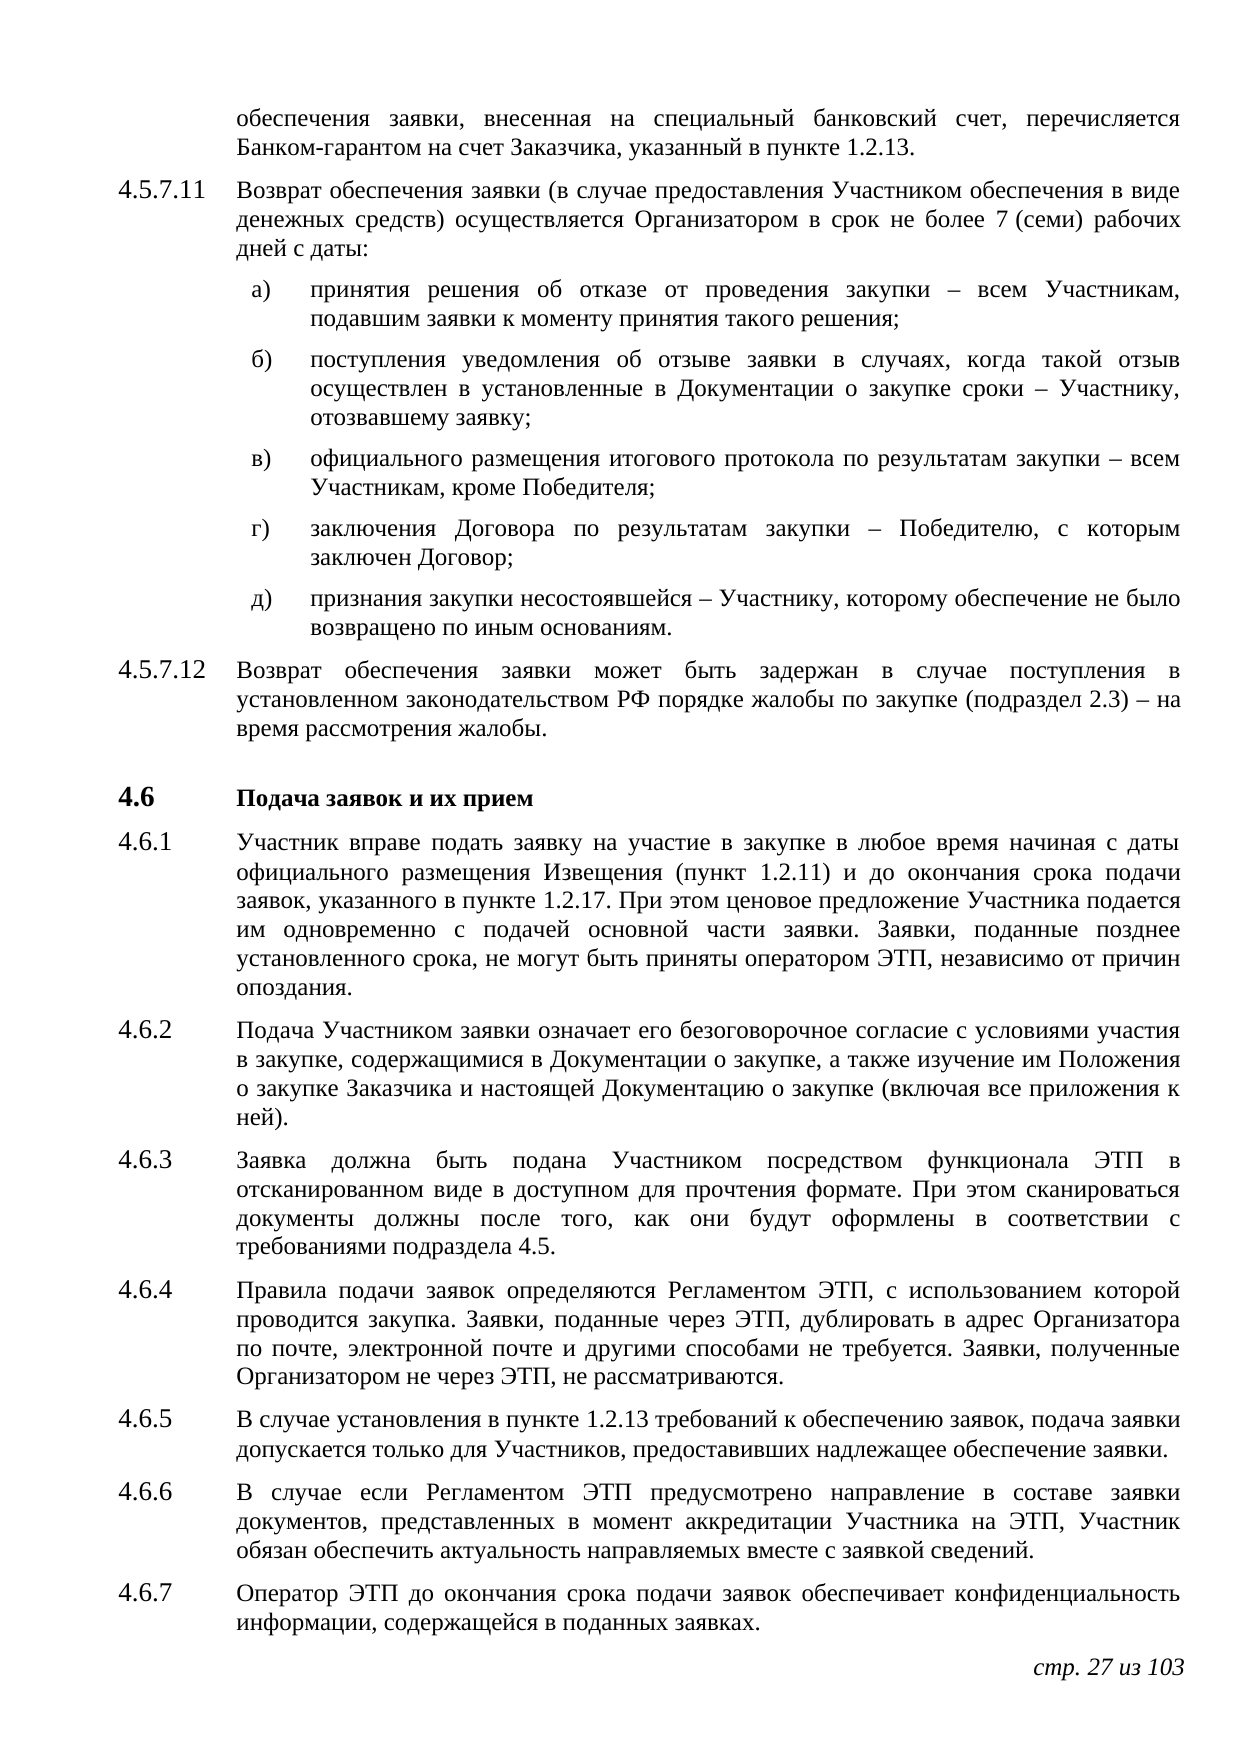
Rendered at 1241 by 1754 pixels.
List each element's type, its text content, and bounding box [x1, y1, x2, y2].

subtitle Подача заявок и их прием [118, 779, 1181, 813]
text Оператор ЭТП до окончания срока подачи заявок обеспечивает конфиденциальность информации, содержащейся в поданных заявках. [118, 1576, 1181, 1636]
text Заявка должна быть подана Участником посредством функционала ЭТП в отсканированном виде в доступном для прочтения формате. При этом сканироваться документы должны после того, как они будут оформлены в соответствии с требованиями подраздела 4.5. [118, 1143, 1181, 1260]
text поступления уведомления об отзыве заявки в случаях, когда такой отзыв осуществлен в установленные в Документации о закупке сроки – Участнику, отозвавшему заявку; [251, 344, 1181, 431]
text Подача Участником заявки означает его безоговорочное согласие с условиями участия в закупке, содержащимися в Документации о закупке, а также изучение им Положения о закупке Заказчика и настоящей Документацию о закупке (включая все приложения к ней). [118, 1013, 1181, 1130]
text Правила подачи заявок определяются Регламентом ЭТП, с использованием которой проводится закупка. Заявки, поданные через ЭТП, дублировать в адрес Организатора по почте, электронной почте и другими способами не требуется. Заявки, полученные Организатором не через ЭТП, не рассматриваются. [118, 1273, 1181, 1390]
text принятия решения об отказе от проведения закупки – всем Участникам, подавшим заявки к моменту принятия такого решения; [251, 274, 1181, 332]
text Участник вправе подать заявку на участие в закупке в любое время начиная с даты официального размещения Извещения (пункт 1.2.11) и до окончания срока подачи заявок, указанного в пункте 1.2.17. При этом ценовое предложение Участника подается им одновременно с подачей основной части заявки. Заявки, поданные позднее установленного срока, не могут быть приняты оператором ЭТП, независимо от причин опоздания. [118, 826, 1181, 1000]
text заключения Договора по результатам закупки – Победителю, с которым заключен Договор; [251, 513, 1181, 571]
text Возврат обеспечения заявки может быть задержан в случае поступления в установленном законодательством РФ порядке жалобы по закупке (подраздел 2.3) – на время рассмотрения жалобы. [118, 653, 1181, 742]
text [118, 103, 1181, 161]
text Возврат обеспечения заявки (в случае предоставления Участником обеспечения в виде денежных средств) осуществляется Организатором в срок не более 7 (семи) рабочих дней с даты: [118, 173, 1181, 262]
text признания закупки несостоявшейся – Участнику, которому обеспечение не было возвращено по иным основаниям. [251, 583, 1181, 641]
text В случае установления в пункте 1.2.13 требований к обеспечению заявок, подача заявки допускается только для Участников, предоставивших надлежащее обеспечение заявки. [118, 1403, 1181, 1462]
text В случае если Регламентом ЭТП предусмотрено направление в составе заявки документов, представленных в момент аккредитации Участника на ЭТП, Участник обязан обеспечить актуальность направляемых вместе с заявкой сведений. [118, 1475, 1181, 1564]
text официального размещения итогового протокола по результатам закупки – всем Участникам, кроме Победителя; [251, 443, 1181, 501]
